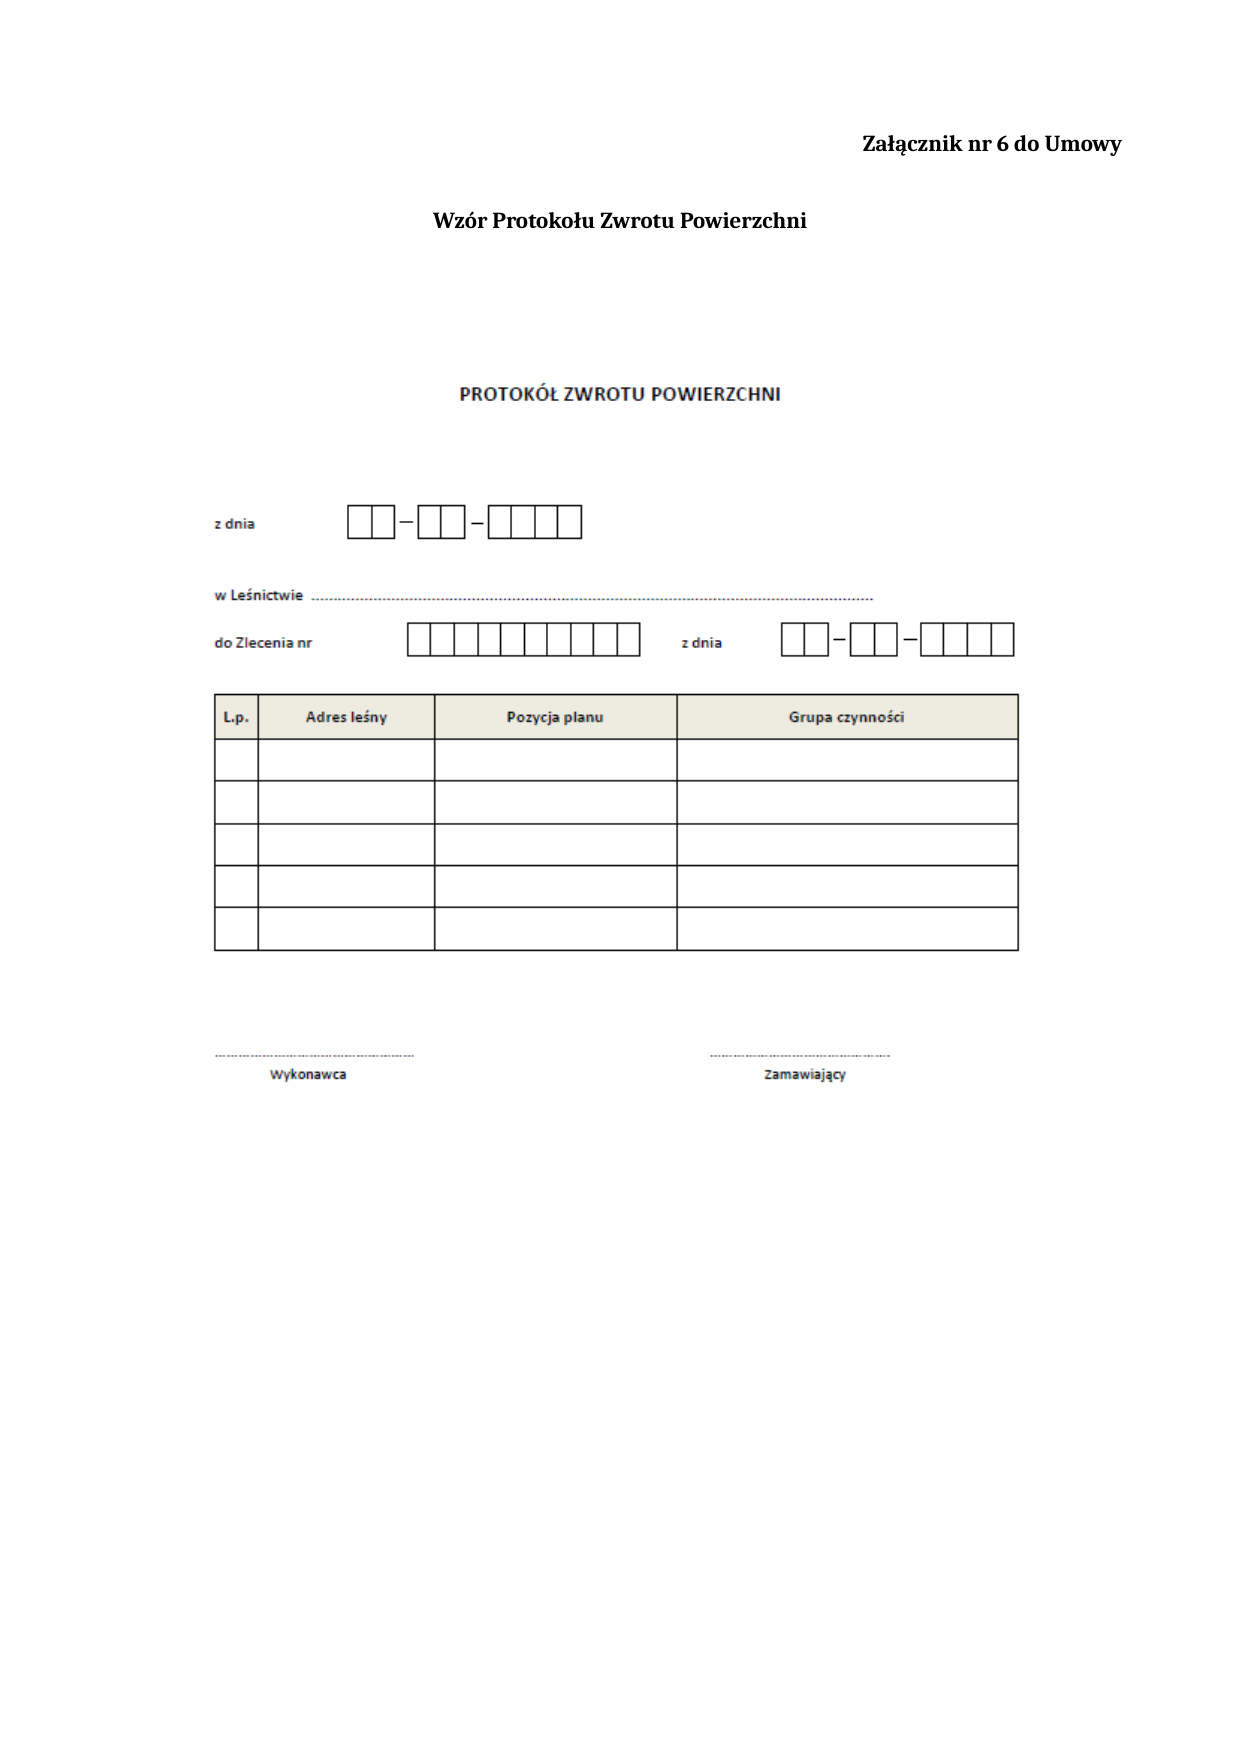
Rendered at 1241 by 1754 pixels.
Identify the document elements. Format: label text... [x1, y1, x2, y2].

text Załącznik nr 6 do Umowy [118, 131, 1122, 157]
text Wzór Protokołu Zwrotu Powierzchni [118, 208, 1122, 235]
